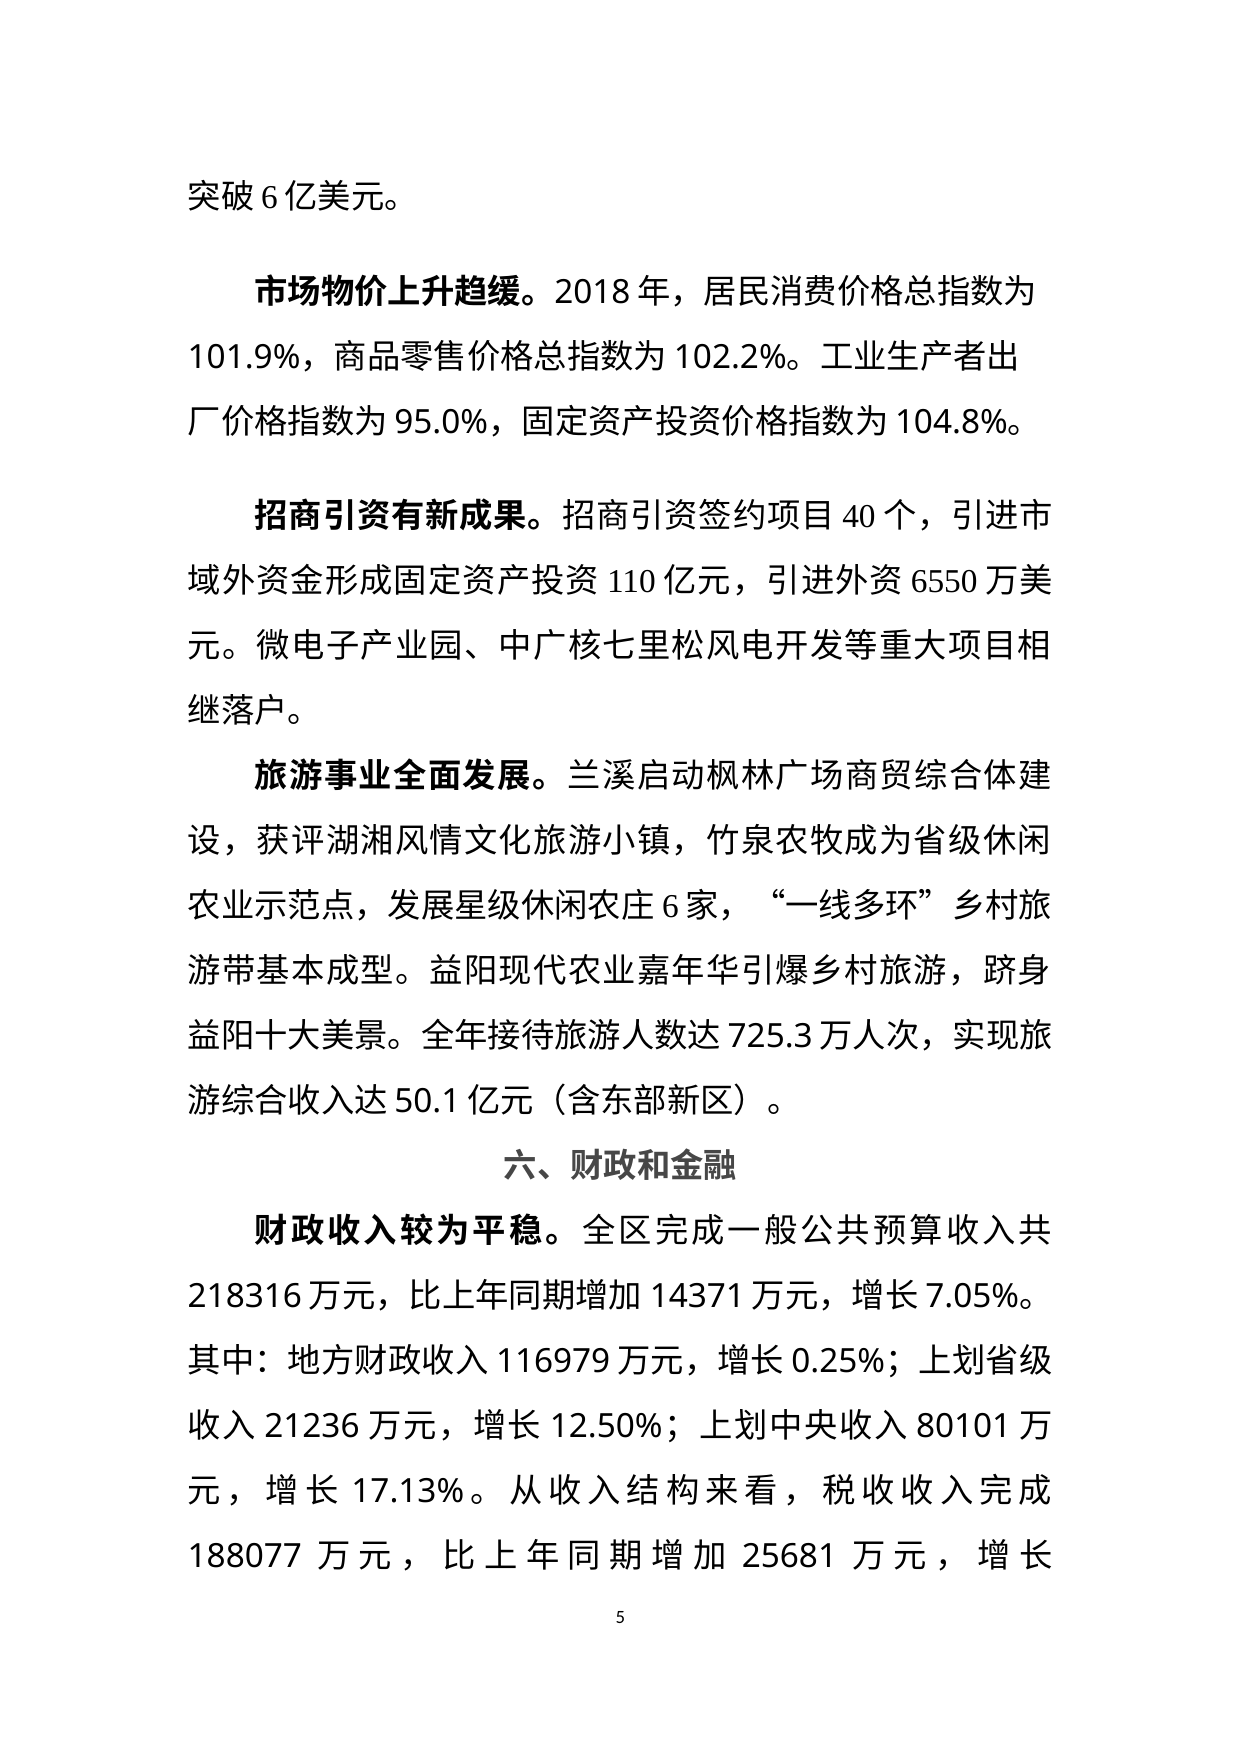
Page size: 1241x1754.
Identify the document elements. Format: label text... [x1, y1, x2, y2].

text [187, 162, 1053, 227]
text 六、财政和金融 [187, 1130, 1053, 1195]
text 市场物价上升趋缓。2018年，居民消费价格总指数为101.9%，商品零售价格总指数为102.2%。工业生产者出厂价格指数为95.0%，固定资产投资价格指数为104.8%。 [187, 256, 1053, 451]
text 招商引资有新成果。招商引资签约项目40个，引进市域外资金形成固定资产投资110亿元，引进外资6550万美元。微电子产业园、中广核七里松风电开发等重大项目相继落户。 [187, 480, 1053, 740]
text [187, 1195, 1053, 1585]
text 旅游事业全面发展。兰溪启动枫林广场商贸综合体建设，获评湖湘风情文化旅游小镇，竹泉农牧成为省级休闲农业示范点，发展星级休闲农庄6家，“一线多环”乡村旅游带基本成型。益阳现代农业嘉年华引爆乡村旅游，跻身益阳十大美景。全年接待旅游人数达725.3万人次，实现旅游综合收入达50.1亿元（含东部新区）。 [187, 740, 1053, 1130]
